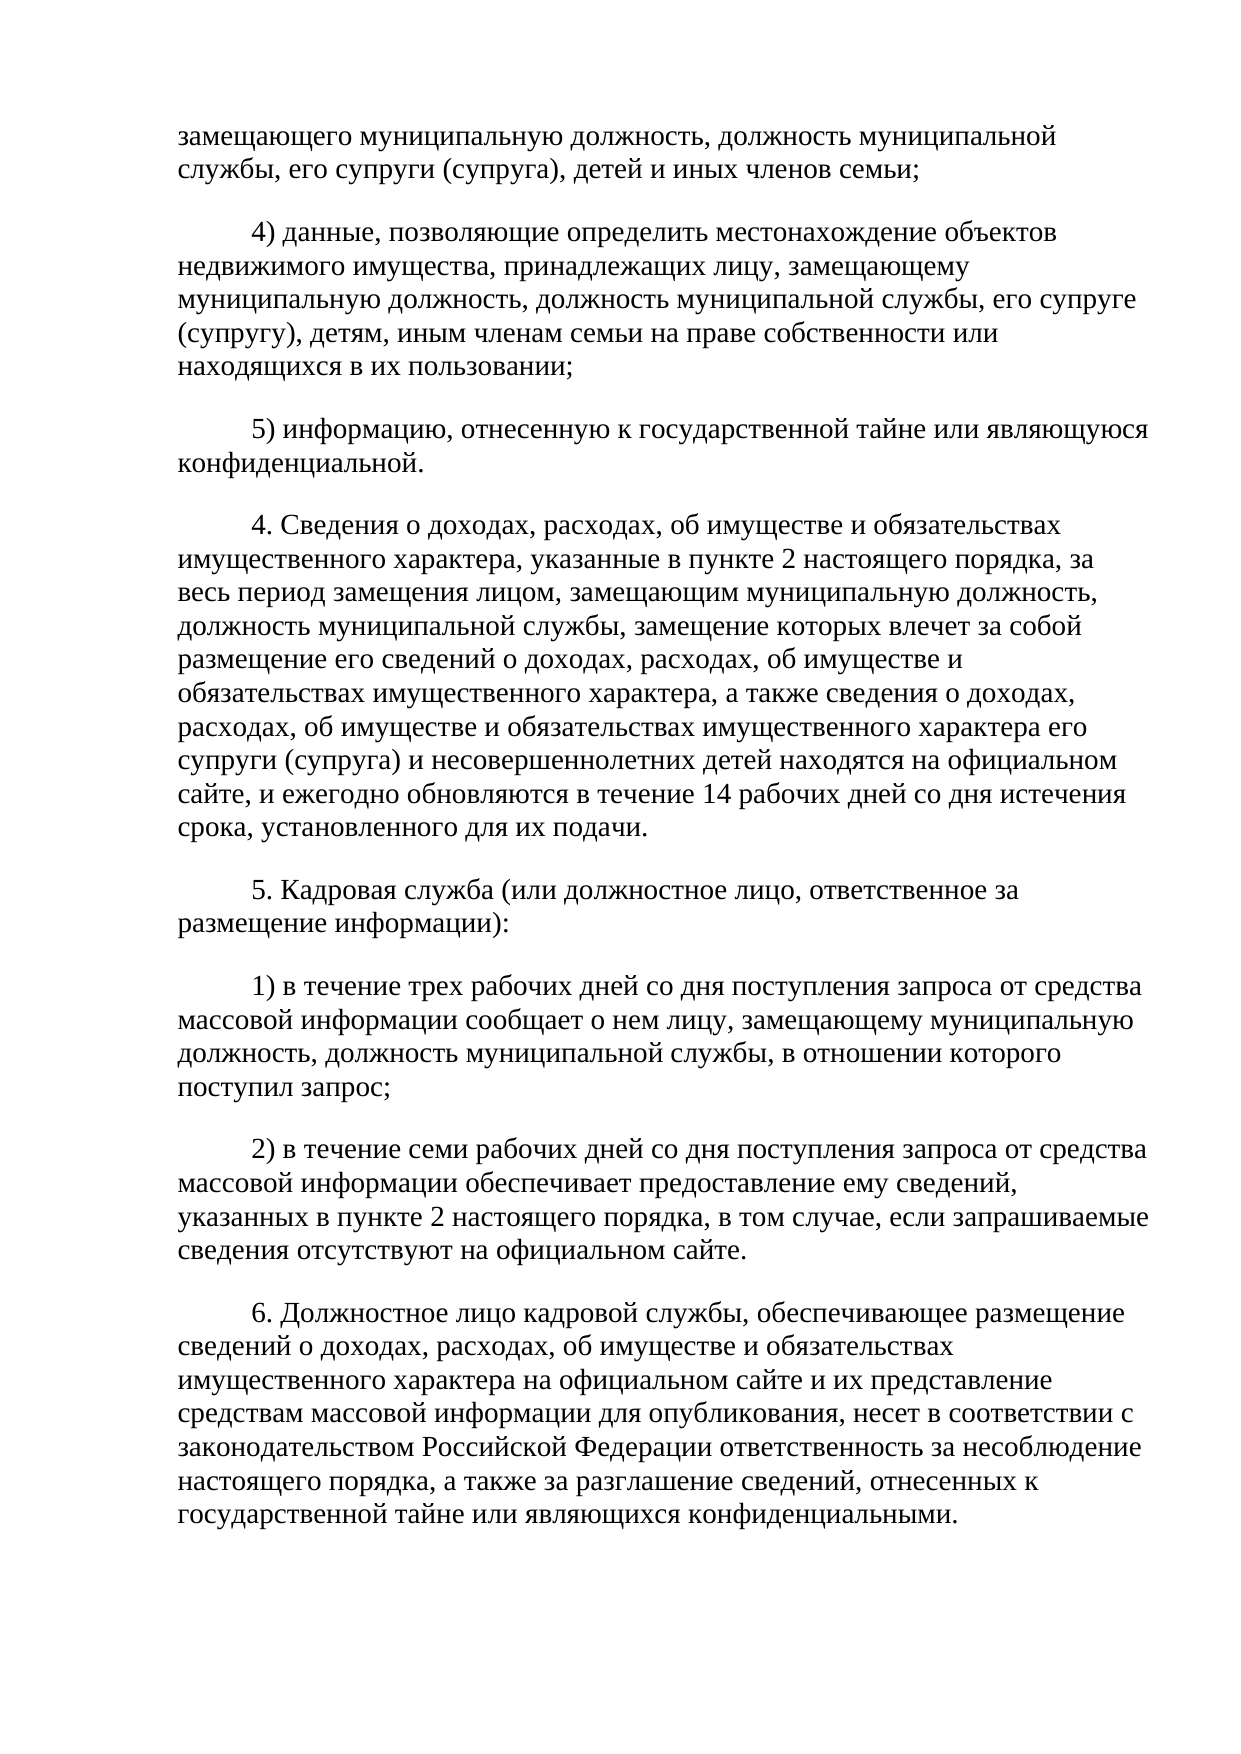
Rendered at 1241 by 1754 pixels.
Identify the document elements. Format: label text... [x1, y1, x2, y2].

text 5) информацию, отнесенную к государственной тайне или являющуюся конфиденциальной. [177, 411, 1152, 478]
text 5. Кадровая служба (или должностное лицо, ответственное за размещение информации): [177, 872, 1152, 939]
text 4. Сведения о доходах, расходах, об имуществе и обязательствах имущественного характера, указанные в пункте 2 настоящего порядка, за весь период замещения лицом, замещающим муниципальную должность, должность муниципальной службы, замещение которых влечет за собой размещение его сведений о доходах, расходах, об имуществе и обязательствах имущественного характера, а также сведения о доходах, расходах, об имуществе и обязательствах имущественного характера его супруги (супруга) и несовершеннолетних детей находятся на официальном сайте, и ежегодно обновляются в течение 14 рабочих дней со дня истечения срока, установленного для их подачи. [177, 507, 1152, 843]
text 4) данные, позволяющие определить местонахождение объектов недвижимого имущества, принадлежащих лицу, замещающему муниципальную должность, должность муниципальной службы, его супруге (супругу), детям, иным членам семьи на праве собственности или находящихся в их пользовании; [177, 214, 1152, 382]
text 2) в течение семи рабочих дней со дня поступления запроса от средства массовой информации обеспечивает предоставление ему сведений, указанных в пункте 2 настоящего порядка, в том случае, если запрашиваемые сведения отсутствуют на официальном сайте. [177, 1132, 1152, 1266]
text 1) в течение трех рабочих дней со дня поступления запроса от средства массовой информации сообщает о нем лицу, замещающему муниципальную должность, должность муниципальной службы, в отношении которого поступил запрос; [177, 968, 1152, 1102]
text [177, 118, 1152, 185]
text 6. Должностное лицо кадровой службы, обеспечивающее размещение сведений о доходах, расходах, об имуществе и обязательствах имущественного характера на официальном сайте и их представление средствам массовой информации для опубликования, несет в соответствии с законодательством Российской Федерации ответственность за несоблюдение настоящего порядка, а также за разглашение сведений, отнесенных к государственной тайне или являющихся конфиденциальными. [177, 1295, 1152, 1530]
